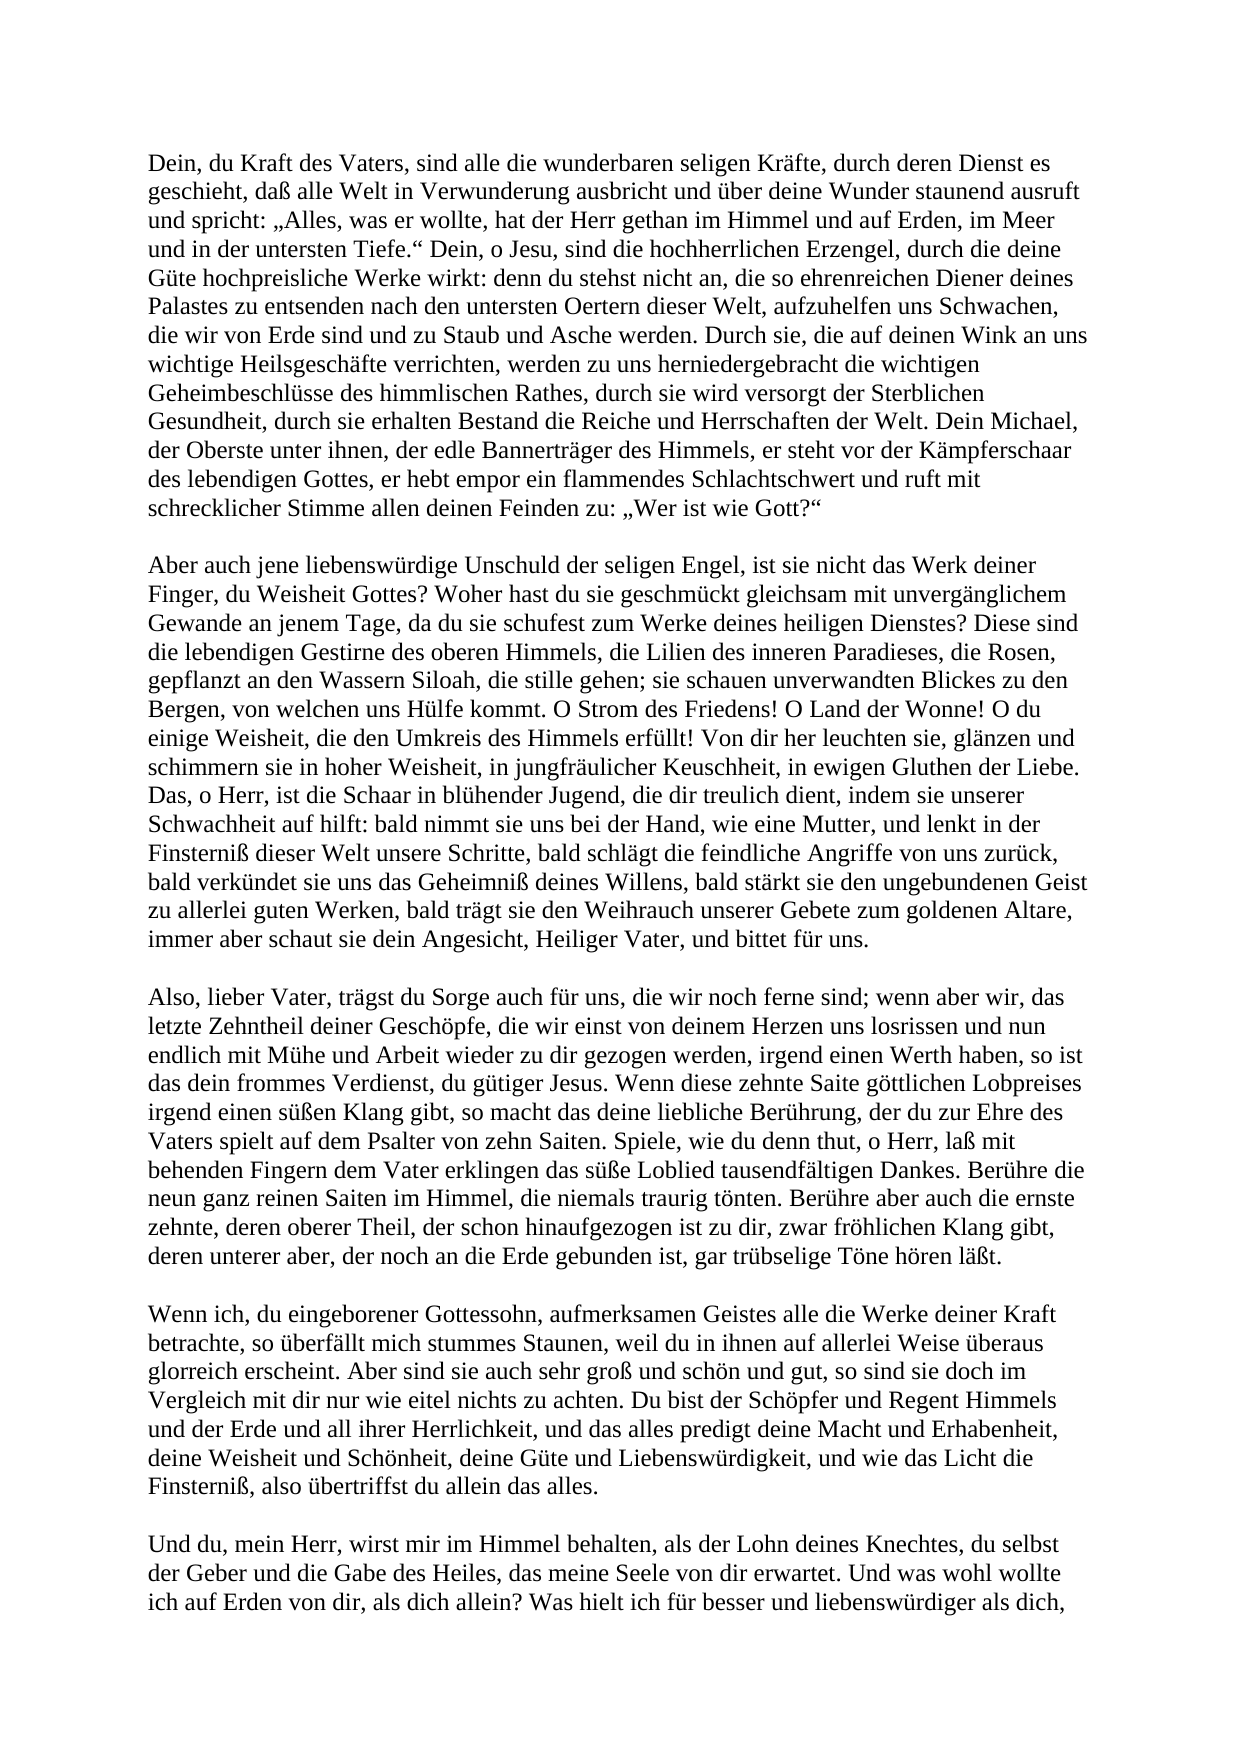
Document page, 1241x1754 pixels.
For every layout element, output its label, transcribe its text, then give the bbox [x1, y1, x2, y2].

text Also, lieber Vater, trägst du Sorge auch für uns, die wir noch ferne sind; wenn aber wir, das letzte Zehntheil deiner Geschöpfe, die wir einst von deinem Herzen uns losrissen und nun endlich mit Mühe und Arbeit wieder zu dir gezogen werden, irgend einen Werth haben, so ist das dein frommes Verdienst, du gütiger Jesus. Wenn diese zehnte Saite göttlichen Lobpreises irgend einen süßen Klang gibt, so macht das deine liebliche Berührung, der du zur Ehre des Vaters spielt auf dem Psalter von zehn Saiten. Spiele, wie du denn thut, o Herr, laß mit behenden Fingern dem Vater erklingen das süße Loblied tausendfältigen Dankes. Berühre die neun ganz reinen Saiten im Himmel, die niemals traurig tönten. Berühre aber auch die ernste zehnte, deren oberer Theil, der schon hinaufgezogen ist zu dir, zwar fröhlichen Klang gibt, deren unterer aber, der noch an die Erde gebunden ist, gar trübselige Töne hören läßt. [148, 982, 1093, 1270]
text Aber auch jene liebenswürdige Unschuld der seligen Engel, ist sie nicht das Werk deiner Finger, du Weisheit Gottes? Woher hast du sie geschmückt gleichsam mit unvergänglichem Gewande an jenem Tage, da du sie schufest zum Werke deines heiligen Dienstes? Diese sind die lebendigen Gestirne des oberen Himmels, die Lilien des inneren Paradieses, die Rosen, gepflanzt an den Wassern Siloah, die stille gehen; sie schauen unverwandten Blickes zu den Bergen, von welchen uns Hülfe kommt. O Strom des Friedens! O Land der Wonne! O du einige Weisheit, die den Umkreis des Himmels erfüllt! Von dir her leuchten sie, glänzen und schimmern sie in hoher Weisheit, in jungfräulicher Keuschheit, in ewigen Gluthen der Liebe. Das, o Herr, ist die Schaar in blühender Jugend, die dir treulich dient, indem sie unserer Schwachheit auf hilft: bald nimmt sie uns bei der Hand, wie eine Mutter, und lenkt in der Finsterniß dieser Welt unsere Schritte, bald schlägt die feindliche Angriffe von uns zurück, bald verkündet sie uns das Geheimniß deines Willens, bald stärkt sie den ungebundenen Geist zu allerlei guten Werken, bald trägt sie den Weihrauch unserer Gebete zum goldenen Altare, immer aber schaut sie dein Angesicht, Heiliger Vater, und bittet für uns. [148, 551, 1093, 953]
text Dein, du Kraft des Vaters, sind alle die wunderbaren seligen Kräfte, durch deren Dienst es geschieht, daß alle Welt in Verwunderung ausbricht und über deine Wunder staunend ausruft und spricht: „Alles, was er wollte, hat der Herr gethan im Himmel und auf Erden, im Meer und in der untersten Tiefe.“ Dein, o Jesu, sind die hochherrlichen Erzengel, durch die deine Güte hochpreisliche Werke wirkt: denn du stehst nicht an, die so ehrenreichen Diener deines Palastes zu entsenden nach den untersten Oertern dieser Welt, aufzuhelfen uns Schwachen, die wir von Erde sind und zu Staub und Asche werden. Durch sie, die auf deinen Wink an uns wichtige Heilsgeschäfte verrichten, werden zu uns herniedergebracht die wichtigen Geheimbeschlüsse des himmlischen Rathes, durch sie wird versorgt der Sterblichen Gesundheit, durch sie erhalten Bestand die Reiche und Herrschaften der Welt. Dein Michael, der Oberste unter ihnen, der edle Bannerträger des Himmels, er steht vor der Kämpferschaar des lebendigen Gottes, er hebt empor ein flammendes Schlachtschwert und ruft mit schrecklicher Stimme allen deinen Feinden zu: „Wer ist wie Gott?“ [148, 148, 1093, 521]
text Wenn ich, du eingeborener Gottessohn, aufmerksamen Geistes alle die Werke deiner Kraft betrachte, so überfällt mich stummes Staunen, weil du in ihnen auf allerlei Weise überaus glorreich erscheint. Aber sind sie auch sehr groß und schön und gut, so sind sie doch im Vergleich mit dir nur wie eitel nichts zu achten. Du bist der Schöpfer und Regent Himmels und der Erde und all ihrer Herrlichkeit, und das alles predigt deine Macht und Erhabenheit, deine Weisheit und Schönheit, deine Güte und Liebenswürdigkeit, und wie das Licht die Finsterniß, also übertriffst du allein das alles. [148, 1299, 1093, 1500]
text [148, 1529, 1093, 1616]
